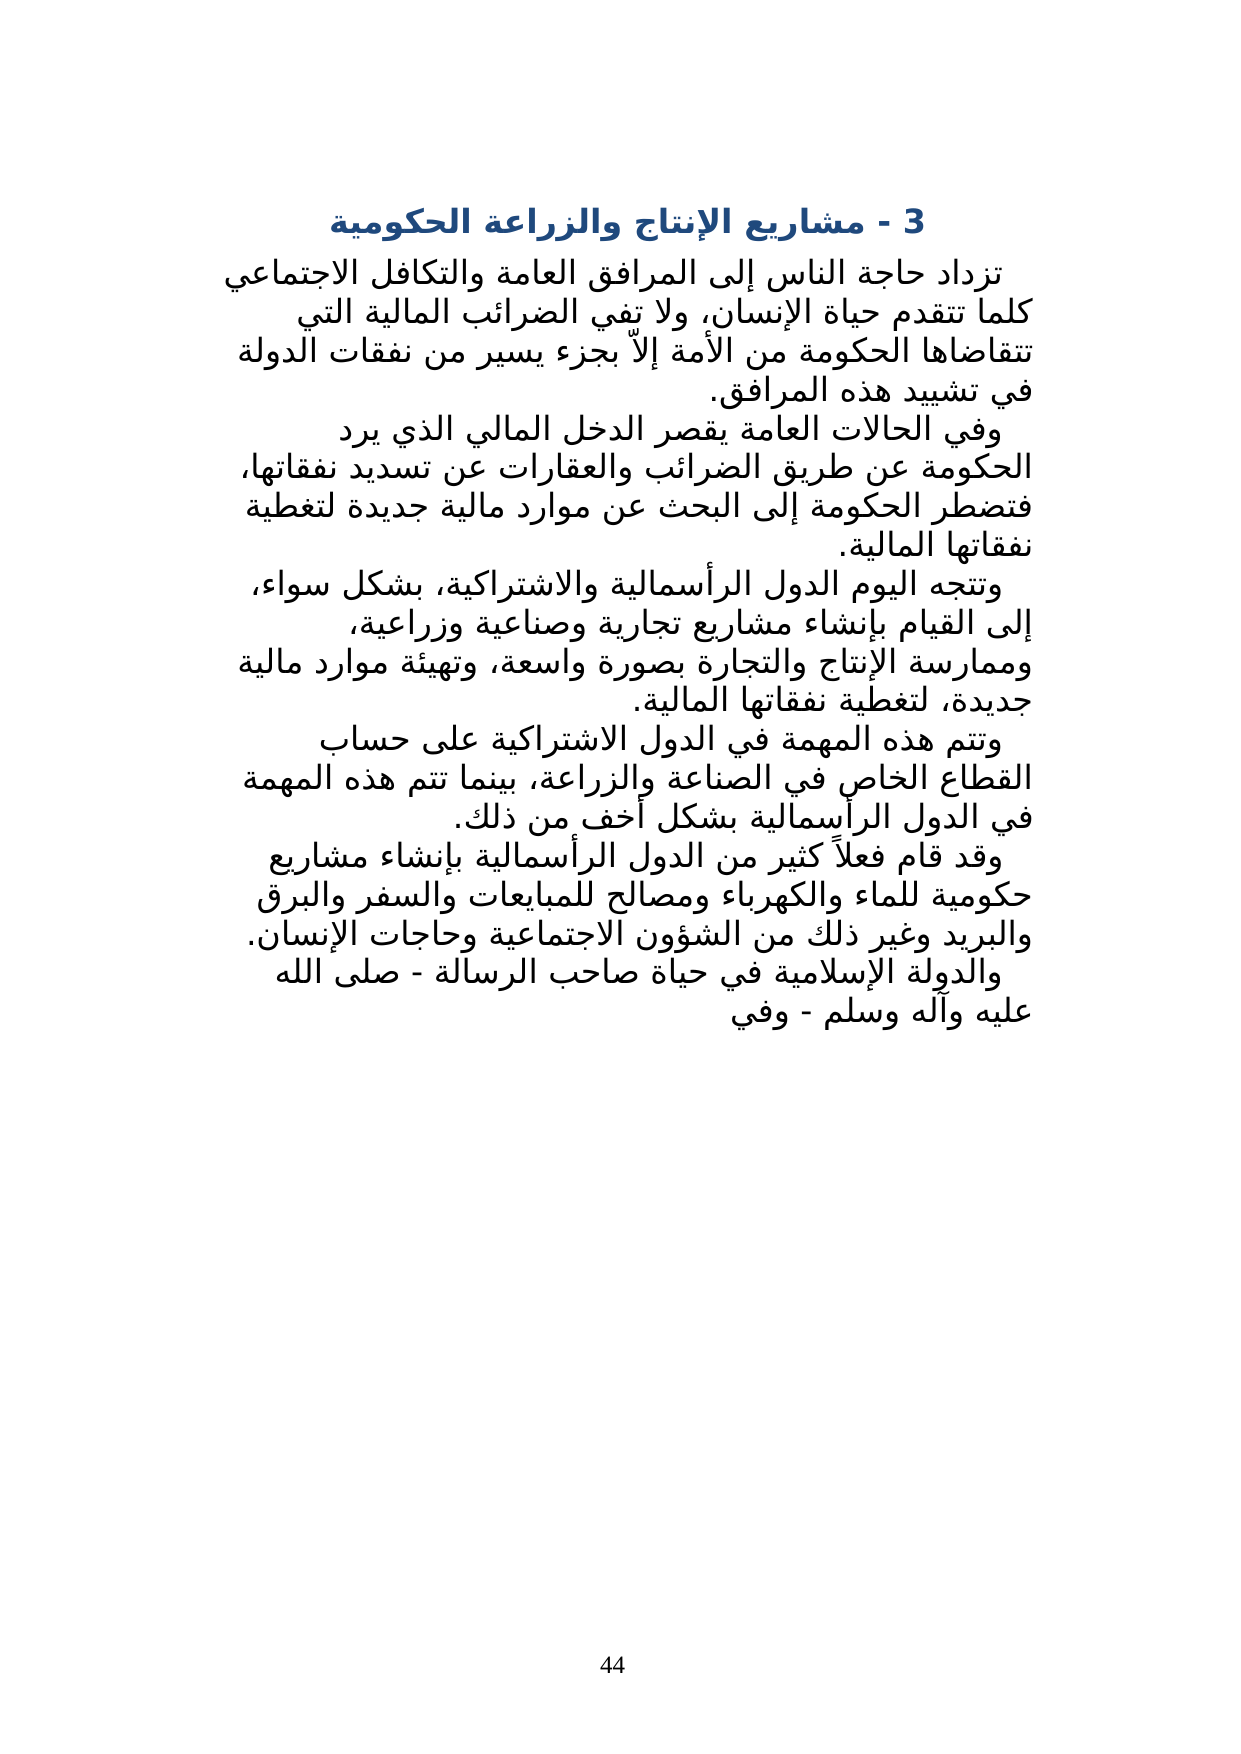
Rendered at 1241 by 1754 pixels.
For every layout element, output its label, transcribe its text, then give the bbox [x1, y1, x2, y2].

text وتتم هذه المهمة في الدول الاشتراكية على حساب القطاع الخاص في الصناعة والزراعة، بينما تتم هذه المهمة في الدول الرأسمالية بشكل أخف من ذلك. [222, 720, 1033, 836]
text تزداد حاجة الناس إلى المرافق العامة والتكافل الاجتماعي كلما تتقدم حياة الإنسان، ولا تفي الضرائب المالية التي تتقاضاها الحكومة من الأمة إلاّ بجزء يسير من نفقات الدولة في تشييد هذه المرافق. [222, 253, 1033, 409]
text والدولة الإسلامية في حياة صاحب الرسالة - صلى الله عليه وآله وسلم - وفي [222, 953, 1033, 1031]
text وفي الحالات العامة يقصر الدخل المالي الذي يرد الحكومة عن طريق الضرائب والعقارات عن تسديد نفقاتها، فتضطر الحكومة إلى البحث عن موارد مالية جديدة لتغطية نفقاتها المالية. [222, 409, 1033, 564]
text وقد قام فعلاً كثير من الدول الرأسمالية بإنشاء مشاريع حكومية للماء والكهرباء ومصالح للمبايعات والسفر والبرق والبريد وغير ذلك من الشؤون الاجتماعية وحاجات الإنسان. [222, 836, 1033, 953]
subtitle 3 - مشاريع الإنتاج والزراعة الحكومية [222, 202, 1033, 241]
text وتتجه اليوم الدول الرأسمالية والاشتراكية، بشكل سواء، إلى القيام بإنشاء مشاريع تجارية وصناعية وزراعية، وممارسة الإنتاج والتجارة بصورة واسعة، وتهيئة موارد مالية جديدة، لتغطية نفقاتها المالية. [222, 564, 1033, 720]
